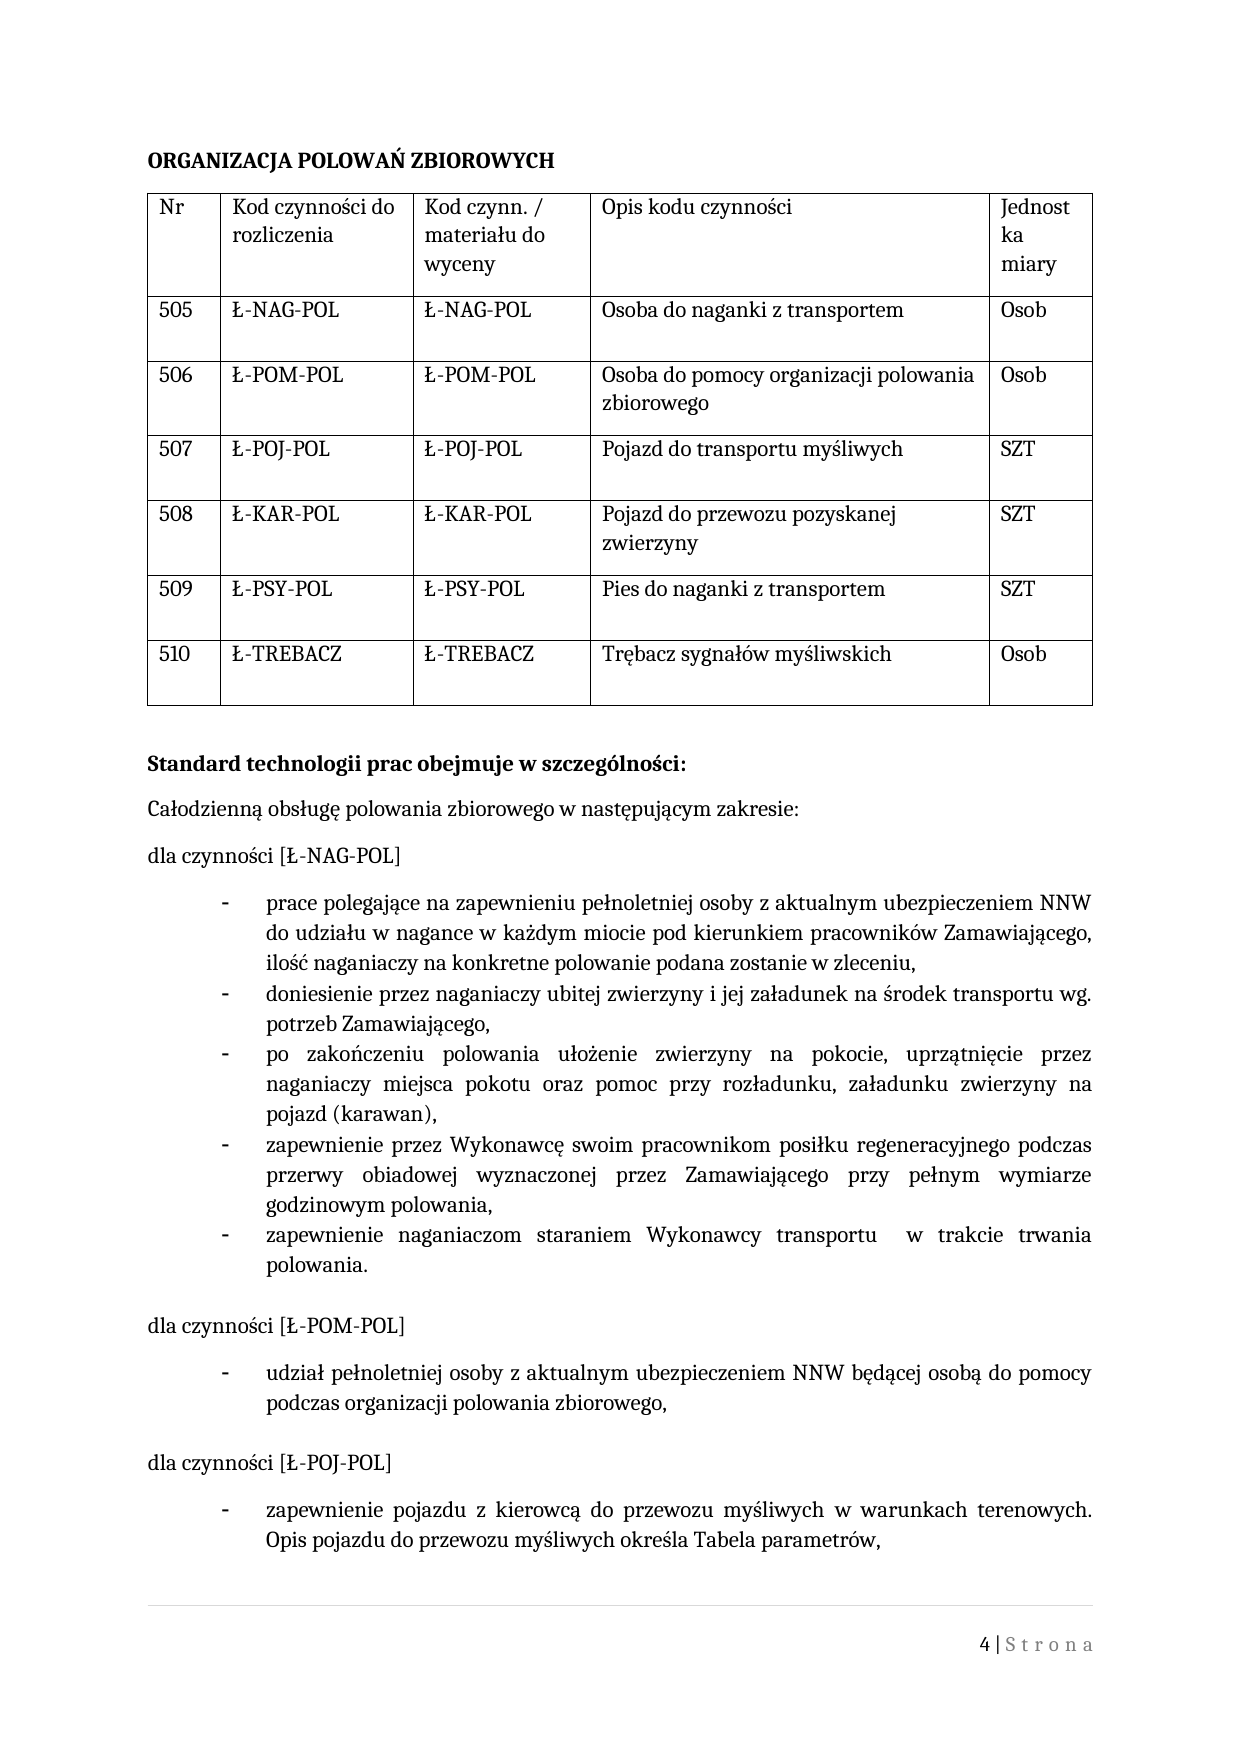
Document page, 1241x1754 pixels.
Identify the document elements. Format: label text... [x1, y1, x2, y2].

list zapewnienie przez Wykonawcę swoim pracownikom posiłku regeneracyjnego podczas przerwy obiadowej wyznaczonej przez Zamawiającego przy pełnym wymiarze godzinowym polowania, [221, 1131, 1093, 1218]
table_cell 507 [148, 436, 220, 500]
table_cell Ł-TREBACZ [414, 641, 590, 705]
table_cell Osob [990, 362, 1092, 435]
list zapewnienie naganiaczom staraniem Wykonawcy transportu w trakcie trwania polowania. [221, 1222, 1093, 1278]
text Standard technologii prac obejmuje w szczególności: [148, 751, 1093, 777]
table_cell 505 [148, 297, 220, 361]
text Całodzienną obsługę polowania zbiorowego w następującym zakresie: [148, 796, 1093, 822]
text ORGANIZACJA POLOWAŃ ZBIOROWYCH [148, 148, 1093, 174]
list po zakończeniu polowania ułożenie zwierzyny na pokocie, uprzątnięcie przez naganiaczy miejsca pokotu oraz pomoc przy rozładunku, załadunku zwierzyny na pojazd (karawan), [221, 1041, 1093, 1127]
table_cell Ł-POJ-POL [221, 436, 413, 500]
table_cell Pojazd do przewozu pozyskanej zwierzyny [591, 501, 989, 574]
table_cell Ł-POJ-POL [414, 436, 590, 500]
table_cell Ł-NAG-POL [414, 297, 590, 361]
table_cell Osob [990, 641, 1092, 705]
table_cell Ł-PSY-POL [221, 576, 413, 639]
list doniesienie przez naganiaczy ubitej zwierzyny i jej załadunek na środek transportu wg. potrzeb Zamawiającego, [221, 980, 1093, 1037]
table_header Kod czynn. / materiału do wyceny [414, 194, 590, 296]
text dla czynności [Ł-POM-POL] [148, 1313, 1093, 1339]
table_cell Ł-TREBACZ [221, 641, 413, 705]
text dla czynności [Ł-POJ-POL] [148, 1450, 1093, 1476]
text dla czynności [Ł-NAG-POL] [148, 843, 1093, 869]
table_cell Osob [990, 297, 1092, 361]
table_header Kod czynności do rozliczenia [221, 194, 413, 296]
table_cell Osoba do pomocy organizacji polowania zbiorowego [591, 362, 989, 435]
table_header Nr [148, 194, 220, 296]
table_header Jednostka miary [990, 194, 1092, 296]
table_cell 510 [148, 641, 220, 705]
table_cell SZT [990, 436, 1092, 500]
list prace polegające na zapewnieniu pełnoletniej osoby z aktualnym ubezpieczeniem NNW do udziału w nagance w każdym miocie pod kierunkiem pracowników Zamawiającego, ilość naganiaczy na konkretne polowanie podana zostanie w zleceniu, [221, 890, 1093, 976]
list udział pełnoletniej osoby z aktualnym ubezpieczeniem NNW będącej osobą do pomocy podczas organizacji polowania zbiorowego, [221, 1359, 1093, 1416]
table_cell Trębacz sygnałów myśliwskich [591, 641, 989, 705]
table_cell 509 [148, 576, 220, 639]
table_cell SZT [990, 576, 1092, 639]
table_header Opis kodu czynności [591, 194, 989, 296]
table_cell Ł-KAR-POL [414, 501, 590, 574]
table_cell Ł-POM-POL [414, 362, 590, 435]
table_cell Ł-POM-POL [221, 362, 413, 435]
table_cell Ł-KAR-POL [221, 501, 413, 574]
table_cell SZT [990, 501, 1092, 574]
table_cell Osoba do naganki z transportem [591, 297, 989, 361]
table_cell 508 [148, 501, 220, 574]
table_cell 506 [148, 362, 220, 435]
table_cell Ł-NAG-POL [221, 297, 413, 361]
list zapewnienie pojazdu z kierowcą do przewozu myśliwych w warunkach terenowych. Opis pojazdu do przewozu myśliwych określa Tabela parametrów, [221, 1497, 1093, 1553]
table_cell Ł-PSY-POL [414, 576, 590, 639]
table_cell Pies do naganki z transportem [591, 576, 989, 639]
table_cell Pojazd do transportu myśliwych [591, 436, 989, 500]
